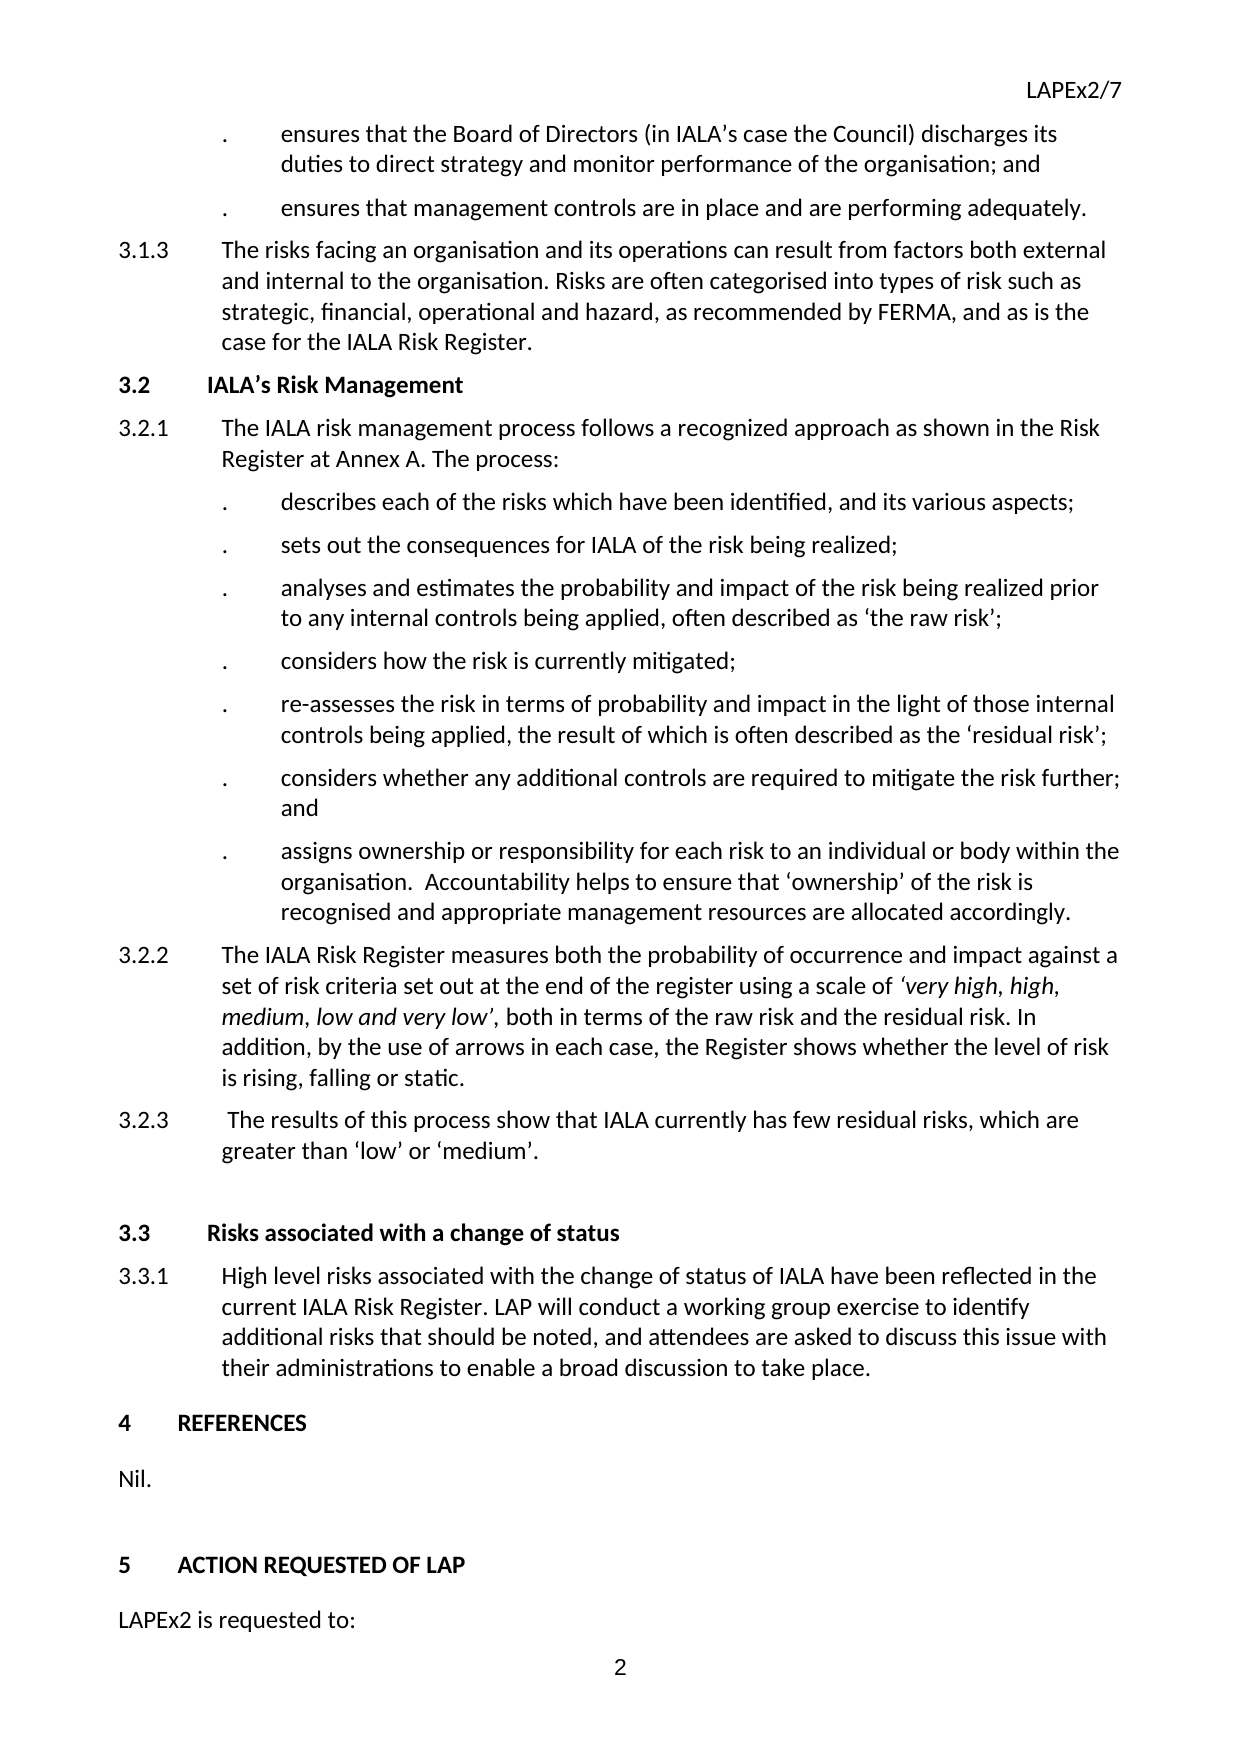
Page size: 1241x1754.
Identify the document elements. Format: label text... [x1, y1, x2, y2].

subtitle The results of this process show that IALA currently has few residual risks, which are greater than ‘low’ or ‘medium’. [118, 1105, 1122, 1166]
subtitle Action requested of LAP [118, 1549, 1122, 1579]
text Nil. [118, 1463, 1122, 1493]
subtitle . sets out the consequences for IALA of the risk being realized; [118, 529, 1122, 559]
subtitle . describes each of the risks which have been identified, and its various aspects; [118, 486, 1122, 516]
subtitle . considers whether any additional controls are required to mitigate the risk further; and [118, 762, 1122, 823]
text LAPEx2 is requested to: [118, 1604, 1122, 1635]
subtitle IALA’s Risk Management [118, 369, 1122, 400]
subtitle The IALA Risk Register measures both the probability of occurrence and impact against a set of risk criteria set out at the end of the register using a scale of ‘very high, high, medium, low and very low’, both in terms of the raw risk and the residual risk. In addition, by the use of arrows in each case, the Register shows whether the level of risk is rising, falling or static. [118, 939, 1122, 1092]
subtitle . analyses and estimates the probability and impact of the risk being realized prior to any internal controls being applied, often described as ‘the raw risk’; [118, 572, 1122, 633]
subtitle The IALA risk management process follows a recognized approach as shown in the Risk Register at Annex A. The process: [118, 412, 1122, 473]
subtitle References [118, 1407, 1122, 1438]
subtitle . assigns ownership or responsibility for each risk to an individual or body within the organisation. Accountability helps to ensure that ‘ownership’ of the risk is recognised and appropriate management resources are allocated accordingly. [118, 836, 1122, 927]
subtitle High level risks associated with the change of status of IALA have been reflected in the current IALA Risk Register. LAP will conduct a working group exercise to identify additional risks that should be noted, and attendees are asked to discuss this issue with their administrations to enable a broad discussion to take place. [118, 1260, 1122, 1382]
subtitle . considers how the risk is currently mitigated; [118, 645, 1122, 676]
subtitle . ensures that management controls are in place and are performing adequately. [118, 192, 1122, 222]
subtitle . re-assesses the risk in terms of probability and impact in the light of those internal controls being applied, the result of which is often described as the ‘residual risk’; [118, 688, 1122, 749]
subtitle . ensures that the Board of Directors (in IALA’s case the Council) discharges its duties to direct strategy and monitor performance of the organisation; and [118, 118, 1122, 179]
subtitle Risks associated with a change of status [118, 1217, 1122, 1248]
subtitle The risks facing an organisation and its operations can result from factors both external and internal to the organisation. Risks are often categorised into types of risk such as strategic, financial, operational and hazard, as recommended by FERMA, and as is the case for the IALA Risk Register. [118, 235, 1122, 357]
